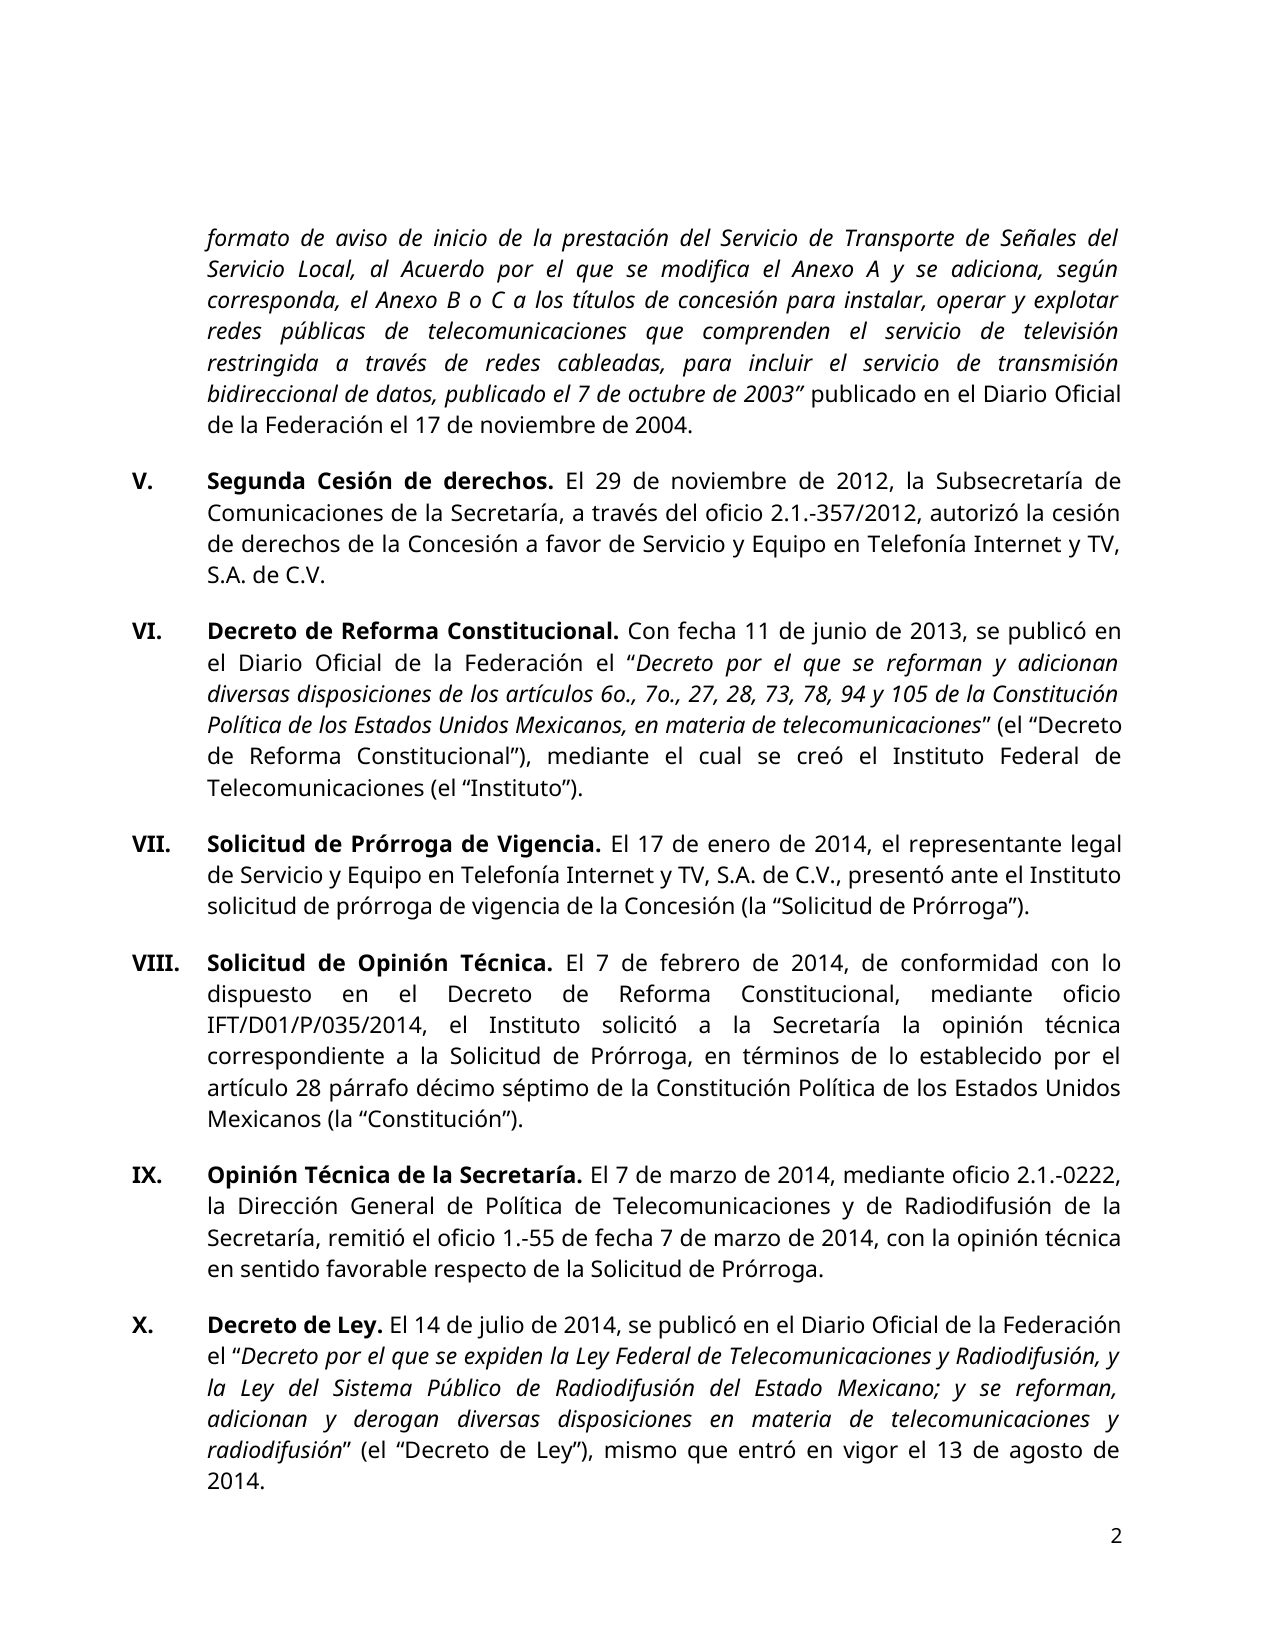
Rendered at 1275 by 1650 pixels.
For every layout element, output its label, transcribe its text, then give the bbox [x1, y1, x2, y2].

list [132, 222, 1122, 440]
list Decreto de Reforma Constitucional. Con fecha 11 de junio de 2013, se publicó en el Diario Oficial de la Federación el “Decreto por el que se reforman y adicionan diversas disposiciones de los artículos 6o., 7o., 27, 28, 73, 78, 94 y 105 de la Constitución Política de los Estados Unidos Mexicanos, en materia de telecomunicaciones” (el “Decreto de Reforma Constitucional”), mediante el cual se creó el Instituto Federal de Telecomunicaciones (el “Instituto”). [132, 615, 1122, 803]
list Solicitud de Prórroga de Vigencia. El 17 de enero de 2014, el representante legal de Servicio y Equipo en Telefonía Internet y TV, S.A. de C.V., presentó ante el Instituto solicitud de prórroga de vigencia de la Concesión (la “Solicitud de Prórroga”). [132, 828, 1122, 922]
list Decreto de Ley. El 14 de julio de 2014, se publicó en el Diario Oficial de la Federación el “Decreto por el que se expiden la Ley Federal de Telecomunicaciones y Radiodifusión, y la Ley del Sistema Público de Radiodifusión del Estado Mexicano; y se reforman, adicionan y derogan diversas disposiciones en materia de telecomunicaciones y radiodifusión” (el “Decreto de Ley”), mismo que entró en vigor el 13 de agosto de 2014. [132, 1309, 1122, 1497]
list Opinión Técnica de la Secretaría. El 7 de marzo de 2014, mediante oficio 2.1.-0222, la Dirección General de Política de Telecomunicaciones y de Radiodifusión de la Secretaría, remitió el oficio 1.-55 de fecha 7 de marzo de 2014, con la opinión técnica en sentido favorable respecto de la Solicitud de Prórroga. [132, 1159, 1122, 1284]
list Segunda Cesión de derechos. El 29 de noviembre de 2012, la Subsecretaría de Comunicaciones de la Secretaría, a través del oficio 2.1.-357/2012, autorizó la cesión de derechos de la Concesión a favor de Servicio y Equipo en Telefonía Internet y TV, S.A. de C.V. [132, 465, 1122, 590]
list Solicitud de Opinión Técnica. El 7 de febrero de 2014, de conformidad con lo dispuesto en el Decreto de Reforma Constitucional, mediante oficio IFT/D01/P/035/2014, el Instituto solicitó a la Secretaría la opinión técnica correspondiente a la Solicitud de Prórroga, en términos de lo establecido por el artículo 28 párrafo décimo séptimo de la Constitución Política de los Estados Unidos Mexicanos (la “Constitución”). [132, 947, 1122, 1134]
